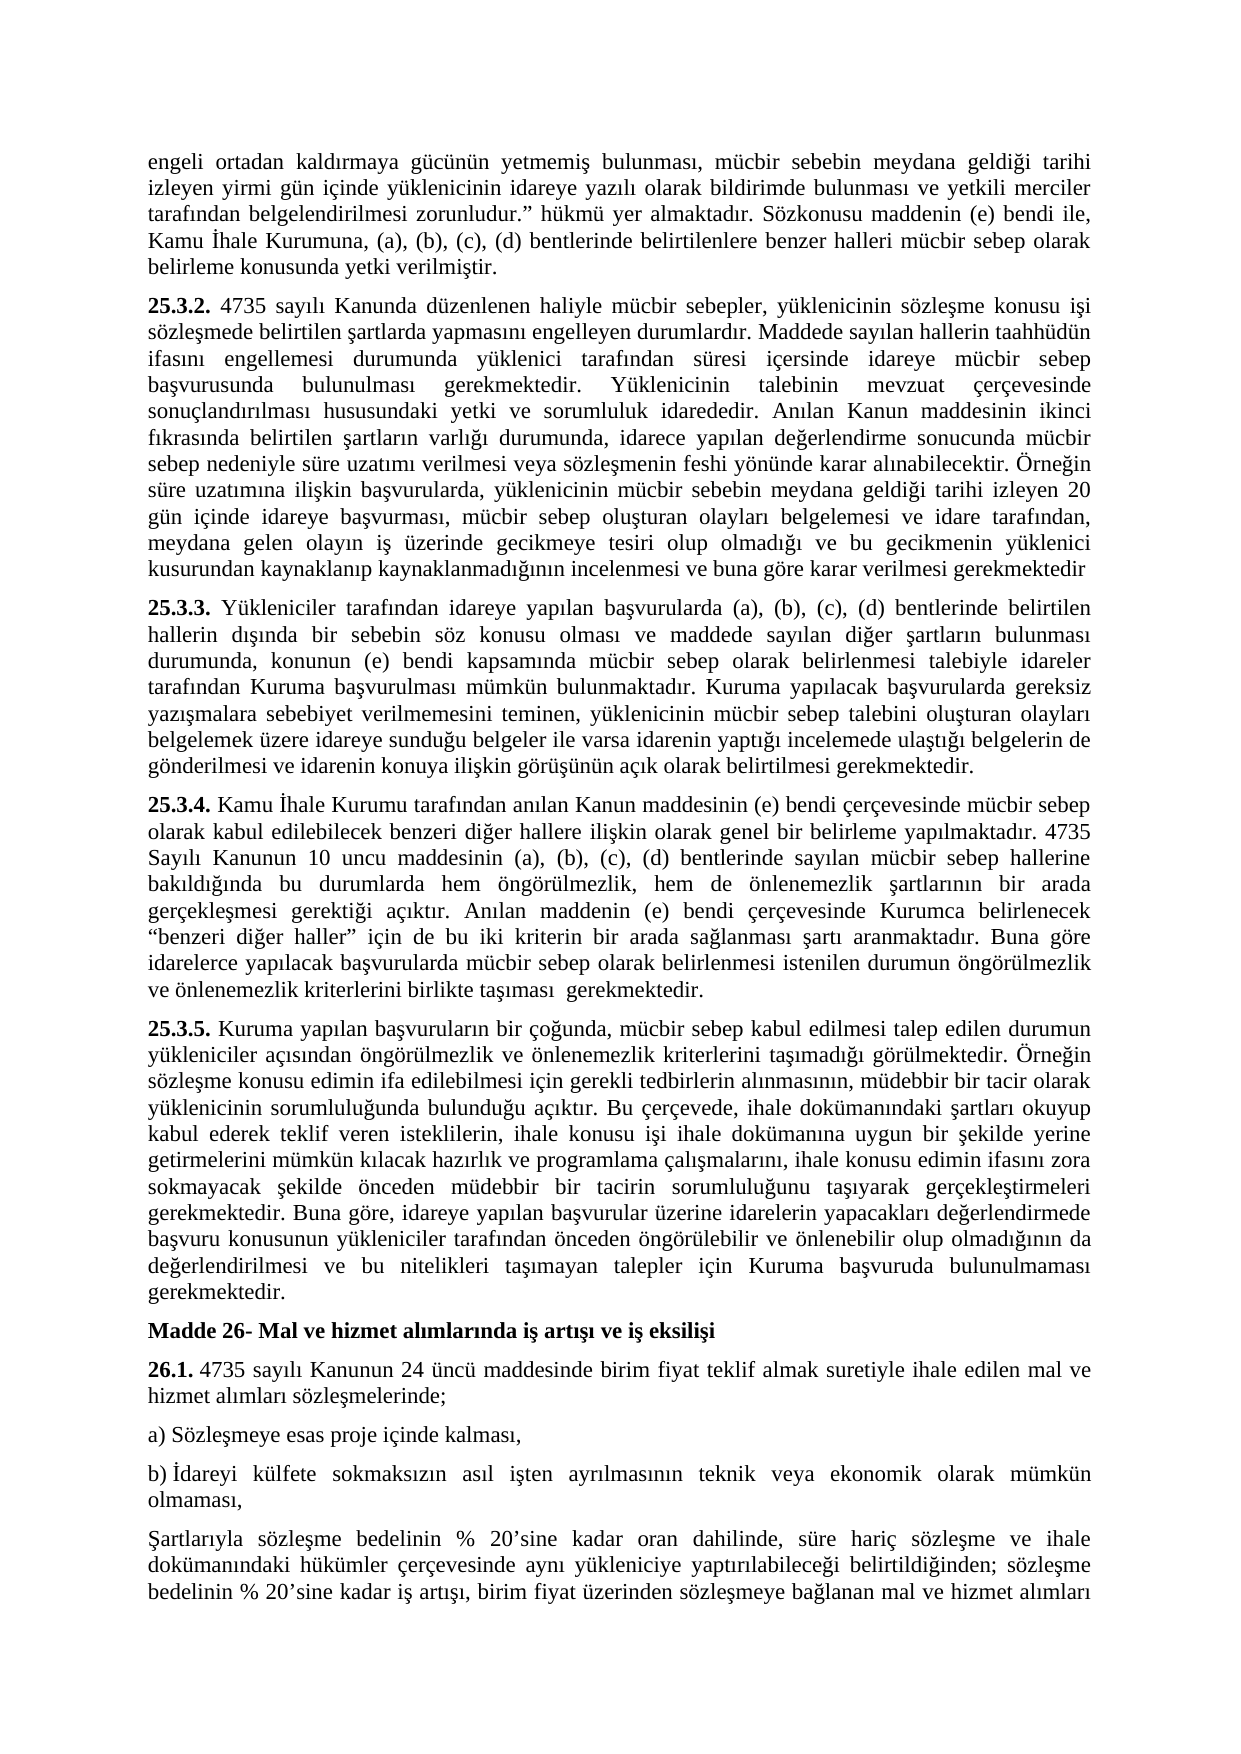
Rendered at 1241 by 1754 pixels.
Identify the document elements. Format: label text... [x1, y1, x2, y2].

text 25.3.2. 4735 sayılı Kanunda düzenlenen haliyle mücbir sebepler, yüklenicinin sözleşme konusu işi sözleşmede belirtilen şartlarda yapmasını engelleyen durumlardır. Maddede sayılan hallerin taahhüdün ifasını engellemesi durumunda yüklenici tarafından süresi içersinde idareye mücbir sebep başvurusunda bulunulması gerekmektedir. Yüklenicinin talebinin mevzuat çerçevesinde sonuçlandırılması hususundaki yetki ve sorumluluk idarededir. Anılan Kanun maddesinin ikinci fıkrasında belirtilen şartların varlığı durumunda, idarece yapılan değerlendirme sonucunda mücbir sebep nedeniyle süre uzatımı verilmesi veya sözleşmenin feshi yönünde karar alınabilecektir. Örneğin süre uzatımına ilişkin başvurularda, yüklenicinin mücbir sebebin meydana geldiği tarihi izleyen 20 gün içinde idareye başvurması, mücbir sebep oluşturan olayları belgelemesi ve idare tarafından, meydana gelen olayın iş üzerinde gecikmeye tesiri olup olmadığı ve bu gecikmenin yüklenici kusurundan kaynaklanıp kaynaklanmadığının incelenmesi ve buna göre karar verilmesi gerekmektedir [148, 292, 1092, 582]
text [148, 148, 1092, 279]
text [148, 1525, 1092, 1604]
text 25.3.3. Yükleniciler tarafından idareye yapılan başvurularda (a), (b), (c), (d) bentlerinde belirtilen hallerin dışında bir sebebin söz konusu olması ve maddede sayılan diğer şartların bulunması durumunda, konunun (e) bendi kapsamında mücbir sebep olarak belirlenmesi talebiyle idareler tarafından Kuruma başvurulması mümkün bulunmaktadır. Kuruma yapılacak başvurularda gereksiz yazışmalara sebebiyet verilmemesini teminen, yüklenicinin mücbir sebep talebini oluşturan olayları belgelemek üzere idareye sunduğu belgeler ile varsa idarenin yaptığı incelemede ulaştığı belgelerin de gönderilmesi ve idarenin konuya ilişkin görüşünün açık olarak belirtilmesi gerekmektedir. [148, 594, 1092, 779]
text a) Sözleşmeye esas proje içinde kalması, [148, 1421, 1092, 1447]
text Madde 26- Mal ve hizmet alımlarında iş artışı ve iş eksilişi [148, 1317, 1092, 1343]
text 26.1. 4735 sayılı Kanunun 24 üncü maddesinde birim fiyat teklif almak suretiyle ihale edilen mal ve hizmet alımları sözleşmelerinde; [148, 1356, 1092, 1409]
text 25.3.4. Kamu İhale Kurumu tarafından anılan Kanun maddesinin (e) bendi çerçevesinde mücbir sebep olarak kabul edilebilecek benzeri diğer hallere ilişkin olarak genel bir belirleme yapılmaktadır. 4735 Sayılı Kanunun 10 uncu maddesinin (a), (b), (c), (d) bentlerinde sayılan mücbir sebep hallerine bakıldığında bu durumlarda hem öngörülmezlik, hem de önlenemezlik şartlarının bir arada gerçekleşmesi gerektiği açıktır. Anılan maddenin (e) bendi çerçevesinde Kurumca belirlenecek “benzeri diğer haller” için de bu iki kriterin bir arada sağlanması şartı aranmaktadır. Buna göre idarelerce yapılacak başvurularda mücbir sebep olarak belirlenmesi istenilen durumun öngörülmezlik ve önlenemezlik kriterlerini birlikte taşıması gerekmektedir. [148, 791, 1092, 1002]
text b) İdareyi külfete sokmaksızın asıl işten ayrılmasının teknik veya ekonomik olarak mümkün olmaması, [148, 1460, 1092, 1513]
text 25.3.5. Kuruma yapılan başvuruların bir çoğunda, mücbir sebep kabul edilmesi talep edilen durumun yükleniciler açısından öngörülmezlik ve önlenemezlik kriterlerini taşımadığı görülmektedir. Örneğin sözleşme konusu edimin ifa edilebilmesi için gerekli tedbirlerin alınmasının, müdebbir bir tacir olarak yüklenicinin sorumluluğunda bulunduğu açıktır. Bu çerçevede, ihale dokümanındaki şartları okuyup kabul ederek teklif veren isteklilerin, ihale konusu işi ihale dokümanına uygun bir şekilde yerine getirmelerini mümkün kılacak hazırlık ve programlama çalışmalarını, ihale konusu edimin ifasını zora sokmayacak şekilde önceden müdebbir bir tacirin sorumluluğunu taşıyarak gerçekleştirmeleri gerekmektedir. Buna göre, idareye yapılan başvurular üzerine idarelerin yapacakları değerlendirmede başvuru konusunun yükleniciler tarafından önceden öngörülebilir ve önlenebilir olup olmadığının da değerlendirilmesi ve bu nitelikleri taşımayan talepler için Kuruma başvuruda bulunulmaması gerekmektedir. [148, 1015, 1092, 1304]
